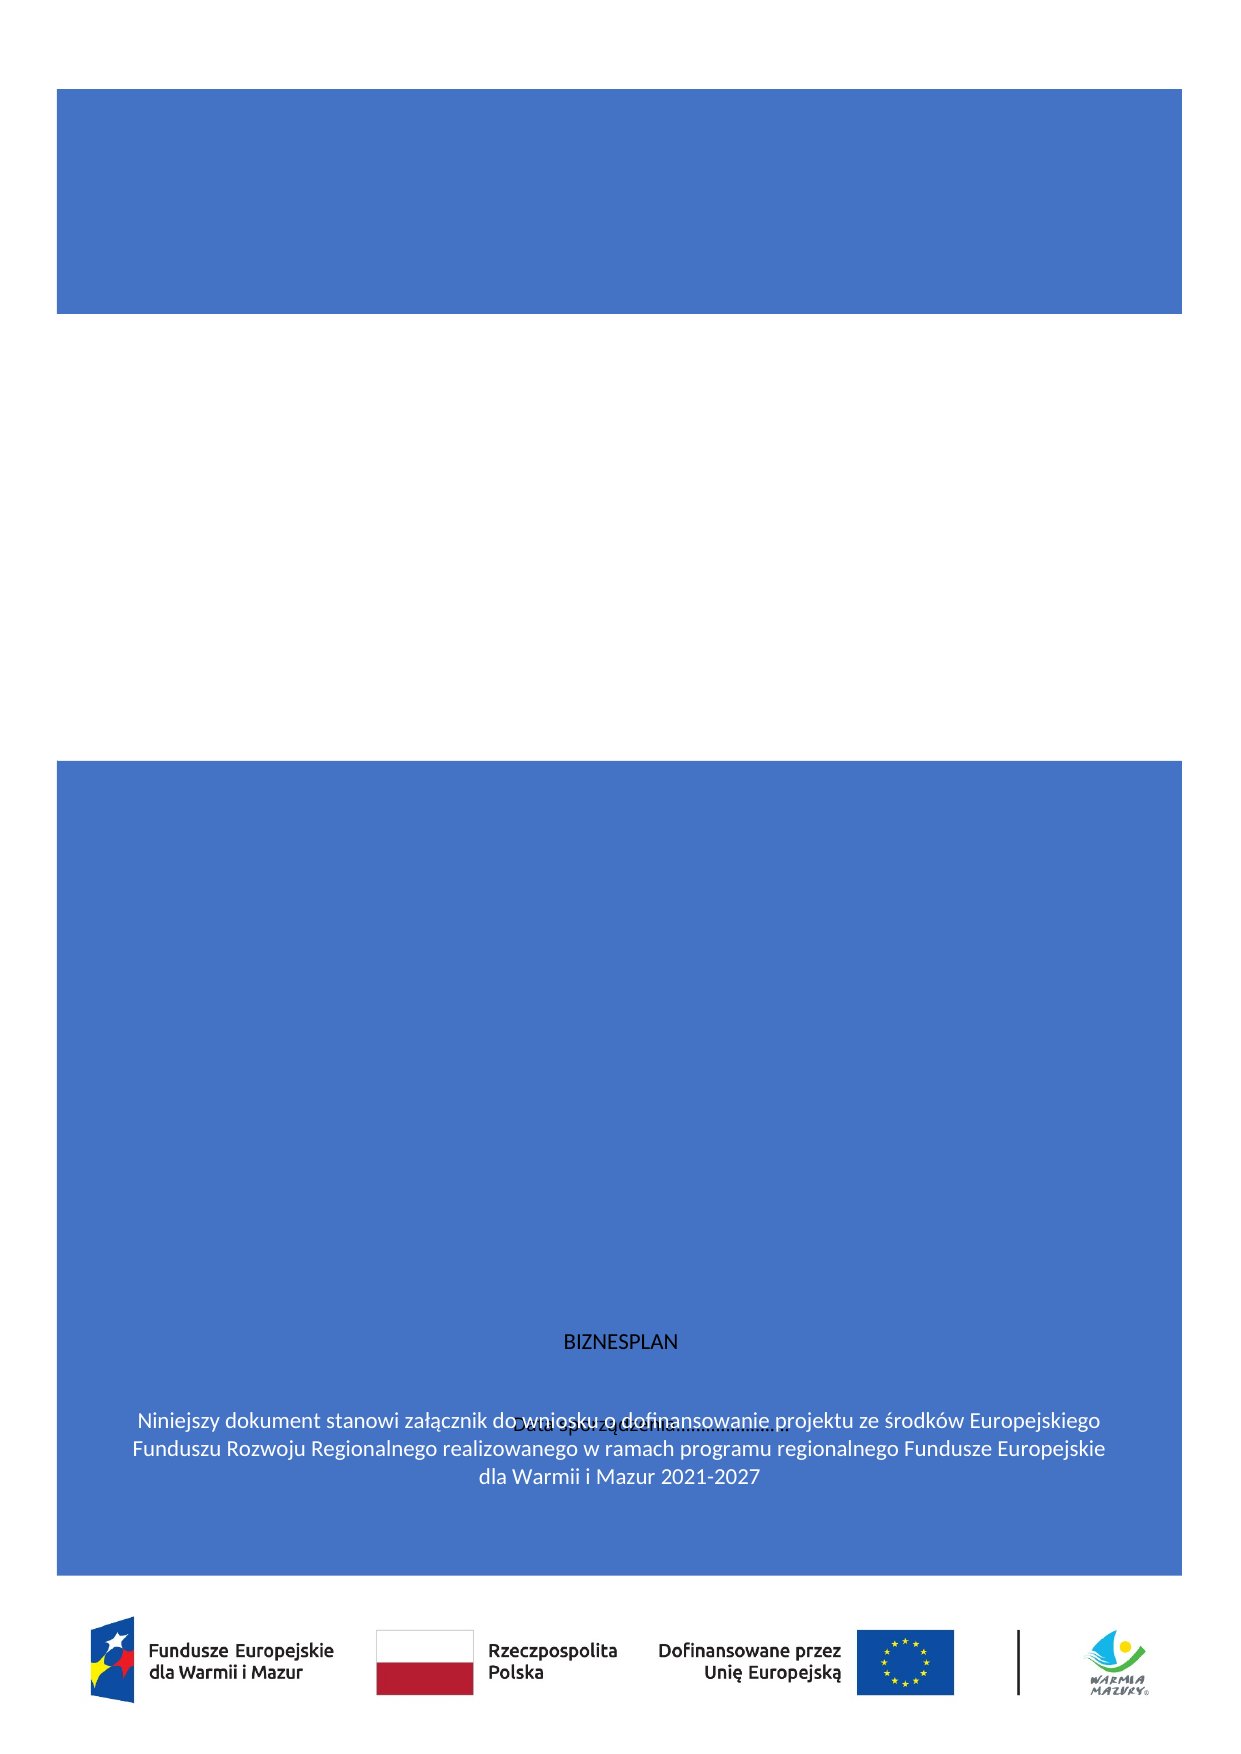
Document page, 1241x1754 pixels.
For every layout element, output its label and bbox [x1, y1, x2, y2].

picture [71, 1594, 1170, 1724]
